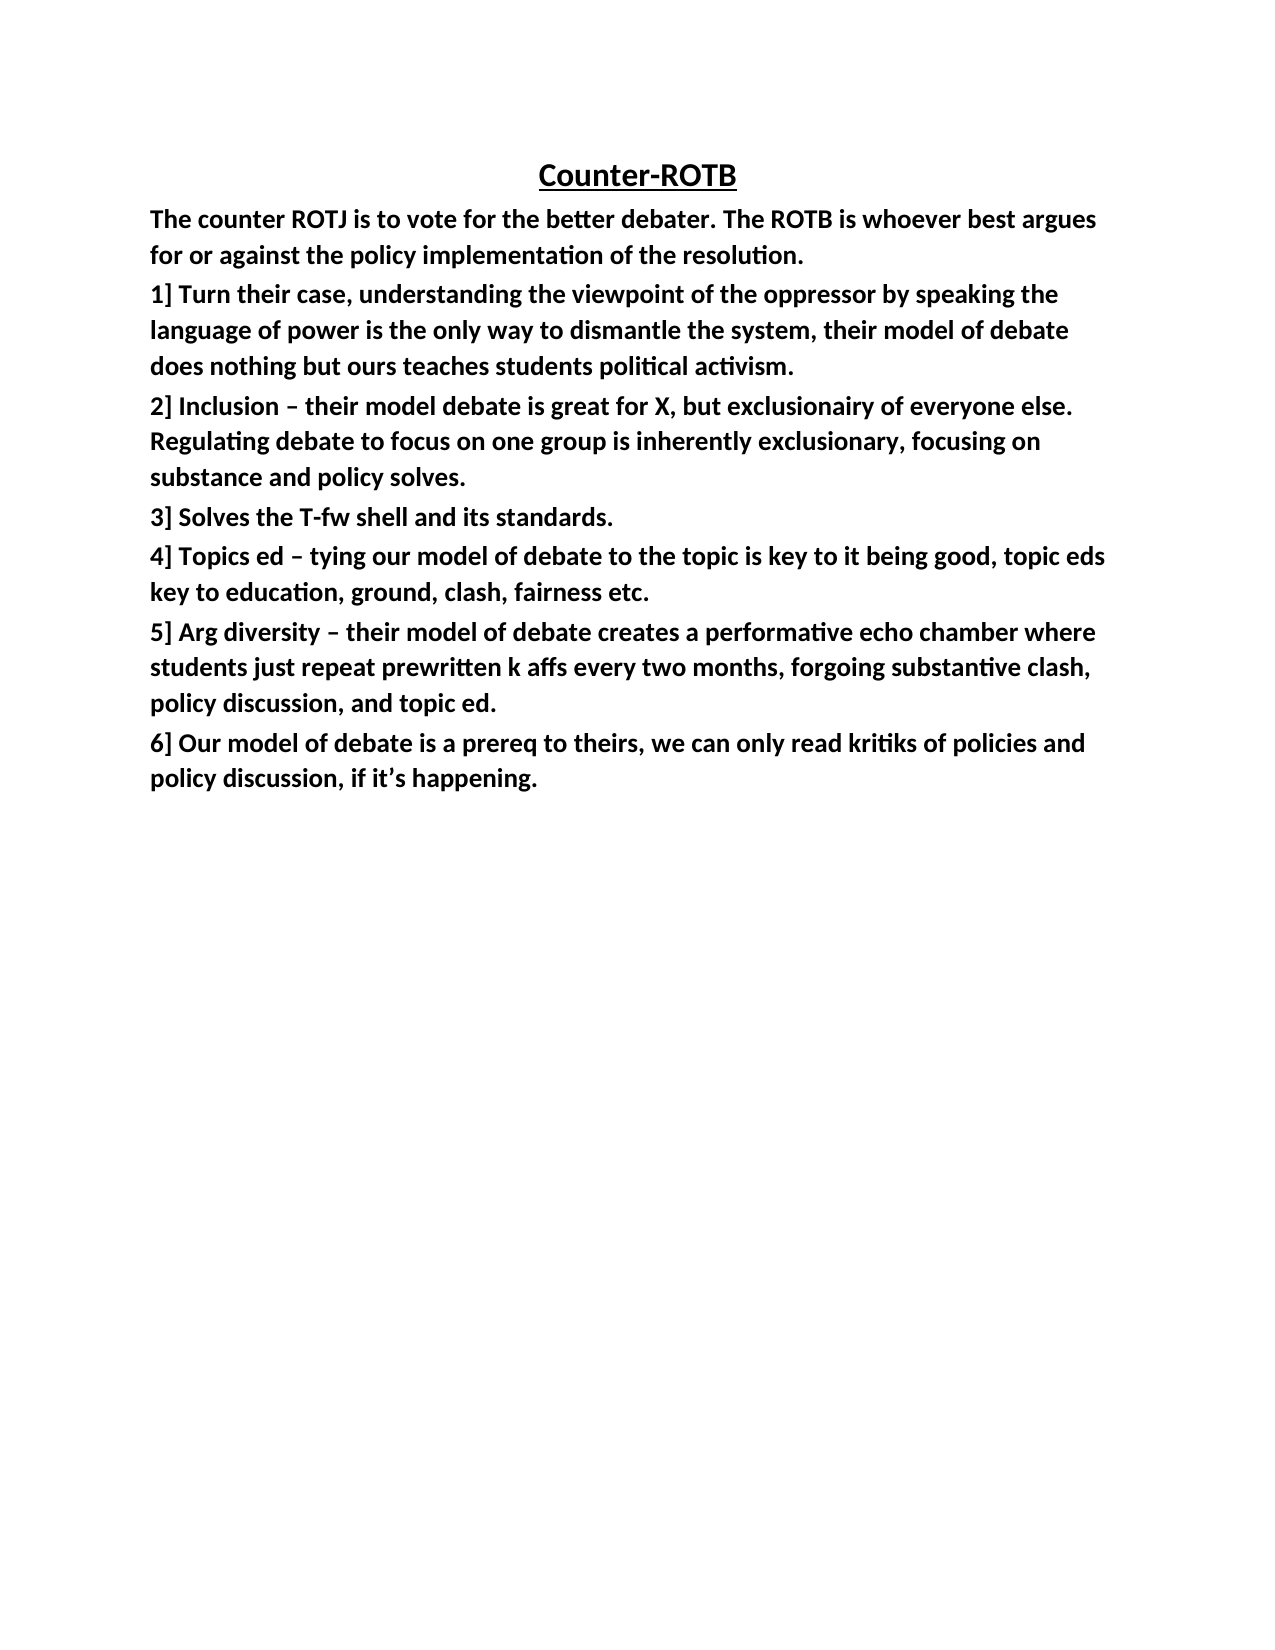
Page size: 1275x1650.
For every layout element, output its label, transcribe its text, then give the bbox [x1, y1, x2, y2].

subtitle 1] Turn their case, understanding the viewpoint of the oppressor by speaking the language of power is the only way to dismantle the system, their model of debate does nothing but ours teaches students political activism. [150, 278, 1125, 382]
subtitle 2] Inclusion – their model debate is great for X, but exclusionairy of everyone else. Regulating debate to focus on one group is inherently exclusionary, focusing on substance and policy solves. [150, 389, 1125, 493]
subtitle The counter ROTJ is to vote for the better debater. The ROTB is whoever best argues for or against the policy implementation of the resolution. [150, 202, 1125, 271]
subtitle 6] Our model of debate is a prereq to theirs, we can only read kritiks of policies and policy discussion, if it’s happening. [150, 726, 1125, 795]
subtitle 5] Arg diversity – their model of debate creates a performative echo chamber where students just repeat prewritten k affs every two months, forgoing substantive clash, policy discussion, and topic ed. [150, 615, 1125, 719]
subtitle 4] Topics ed – tying our model of debate to the topic is key to it being good, topic eds key to education, ground, clash, fairness etc. [150, 539, 1125, 608]
subtitle 3] Solves the T-fw shell and its standards. [150, 500, 1125, 533]
subtitle Counter-ROTB [150, 154, 1125, 195]
